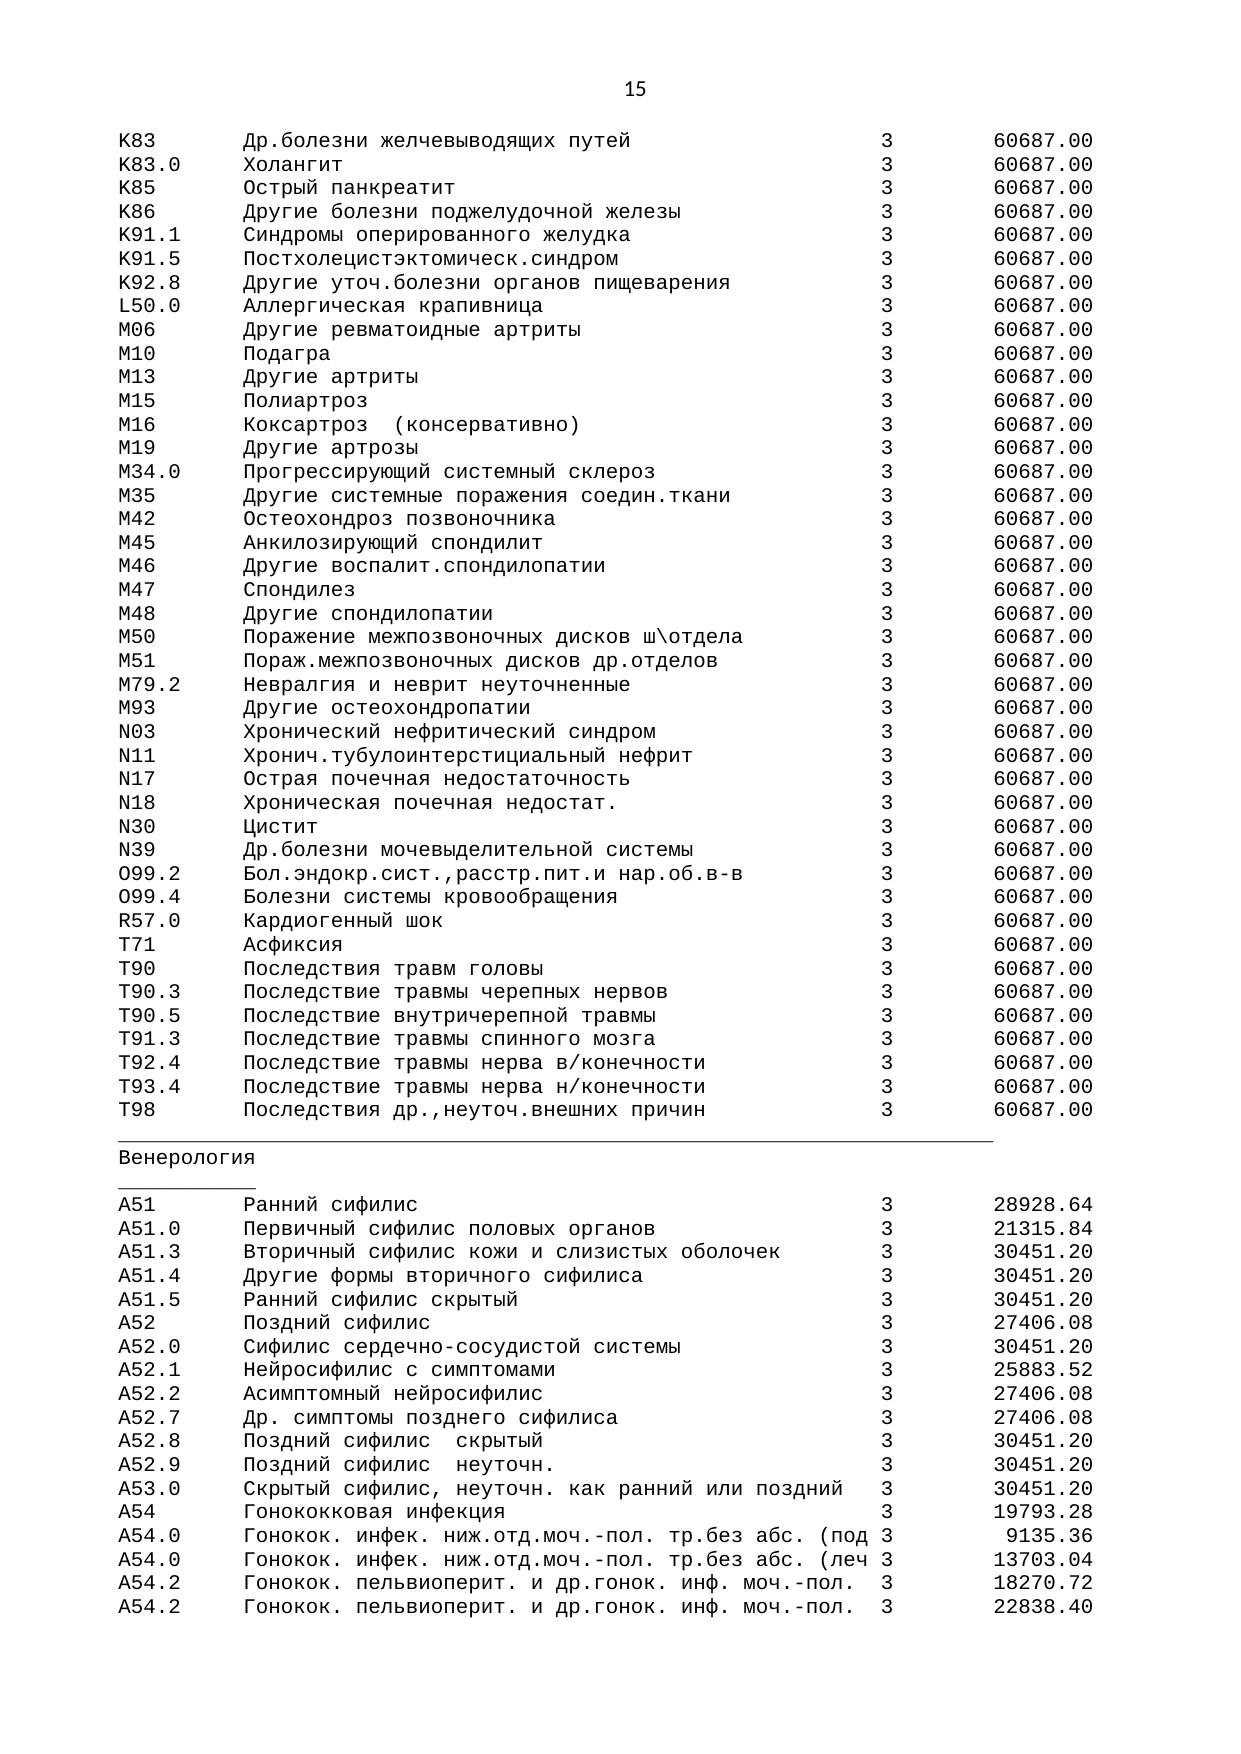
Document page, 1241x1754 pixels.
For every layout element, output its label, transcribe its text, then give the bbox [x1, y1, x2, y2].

text M06 Другие ревматоидные артриты 3 60687.00 [118, 319, 1152, 343]
text ______________________________________________________________________ [118, 1123, 1152, 1147]
text A51.3 Вторичный сифилис кожи и слизистых оболочек 3 30451.20 [118, 1241, 1152, 1265]
text N17 Острая почечная недостаточность 3 60687.00 [118, 768, 1152, 792]
text N30 Цистит 3 60687.00 [118, 816, 1152, 839]
text M45 Анкилозирующий спондилит 3 60687.00 [118, 532, 1152, 556]
text M19 Другие артрозы 3 60687.00 [118, 437, 1152, 461]
text N18 Хроническая почечная недостат. 3 60687.00 [118, 792, 1152, 816]
text K83.0 Холангит 3 60687.00 [118, 153, 1152, 177]
text K83 Др.болезни желчевыводящих путей 3 60687.00 [118, 130, 1152, 153]
text T93.4 Последствие травмы нерва н/конечности 3 60687.00 [118, 1076, 1152, 1099]
text M48 Другие спондилопатии 3 60687.00 [118, 603, 1152, 626]
text T92.4 Последствие травмы нерва в/конечности 3 60687.00 [118, 1052, 1152, 1076]
text N11 Хронич.тубулоинтерстициальный нефрит 3 60687.00 [118, 745, 1152, 768]
text M10 Подагра 3 60687.00 [118, 343, 1152, 366]
text N03 Хронический нефритический синдром 3 60687.00 [118, 721, 1152, 745]
text K85 Острый панкреатит 3 60687.00 [118, 177, 1152, 201]
text T91.3 Последствие травмы спинного мозга 3 60687.00 [118, 1028, 1152, 1052]
text M47 Спондилез 3 60687.00 [118, 579, 1152, 603]
text A54 Гонококковая инфекция 3 19793.28 [118, 1501, 1152, 1525]
text M42 Остеохондроз позвоночника 3 60687.00 [118, 508, 1152, 532]
text A54.2 Гонокок. пельвиоперит. и др.гонок. инф. моч.-пол. 3 18270.72 [118, 1572, 1152, 1596]
text K91.5 Постхолецистэктомическ.синдром 3 60687.00 [118, 248, 1152, 272]
text A54.0 Гонокок. инфек. ниж.отд.моч.-пол. тр.без абс. (под 3 9135.36 [118, 1525, 1152, 1549]
text A52 Поздний сифилис 3 27406.08 [118, 1312, 1152, 1336]
text M93 Другие остеохондропатии 3 60687.00 [118, 697, 1152, 721]
text A54.2 Гонокок. пельвиоперит. и др.гонок. инф. моч.-пол. 3 22838.40 [118, 1596, 1152, 1619]
text O99.4 Болезни системы кровообращения 3 60687.00 [118, 887, 1152, 910]
text M51 Пораж.межпозвоночных дисков др.отделов 3 60687.00 [118, 650, 1152, 674]
text A52.2 Асимптомный нейросифилис 3 27406.08 [118, 1383, 1152, 1407]
text M46 Другие воспалит.спондилопатии 3 60687.00 [118, 556, 1152, 579]
text M34.0 Прогрессирующий системный склероз 3 60687.00 [118, 461, 1152, 484]
text A52.7 Др. симптомы позднего сифилиса 3 27406.08 [118, 1407, 1152, 1430]
text A52.8 Поздний сифилис скрытый 3 30451.20 [118, 1430, 1152, 1454]
text M35 Другие системные поражения соедин.ткани 3 60687.00 [118, 484, 1152, 508]
text M16 Коксартроз (консервативно) 3 60687.00 [118, 414, 1152, 437]
text Венерология [118, 1147, 1152, 1170]
text K91.1 Синдромы оперированного желудка 3 60687.00 [118, 224, 1152, 248]
text M13 Другие артриты 3 60687.00 [118, 366, 1152, 390]
text N39 Др.болезни мочевыделительной системы 3 60687.00 [118, 839, 1152, 863]
text T90.3 Последствие травмы черепных нервов 3 60687.00 [118, 981, 1152, 1005]
text A51.4 Другие формы вторичного сифилиса 3 30451.20 [118, 1265, 1152, 1288]
text A52.0 Сифилис сердечно-сосудистой системы 3 30451.20 [118, 1336, 1152, 1359]
text K86 Другие болезни поджелудочной железы 3 60687.00 [118, 201, 1152, 224]
text T98 Последствия др.,неуточ.внешних причин 3 60687.00 [118, 1099, 1152, 1123]
text A52.9 Поздний сифилис неуточн. 3 30451.20 [118, 1454, 1152, 1478]
text A52.1 Нейросифилис с симптомами 3 25883.52 [118, 1359, 1152, 1383]
text M15 Полиартроз 3 60687.00 [118, 390, 1152, 414]
text T90 Последствия травм головы 3 60687.00 [118, 957, 1152, 981]
text M50 Поражение межпозвоночных дисков ш\отдела 3 60687.00 [118, 626, 1152, 650]
text A51.5 Ранний сифилис скрытый 3 30451.20 [118, 1288, 1152, 1312]
text O99.2 Бол.эндокр.сист.,расстр.пит.и нар.об.в-в 3 60687.00 [118, 863, 1152, 887]
text A53.0 Скрытый сифилис, неуточн. как ранний или поздний 3 30451.20 [118, 1478, 1152, 1501]
text T90.5 Последствие внутричерепной травмы 3 60687.00 [118, 1005, 1152, 1028]
text A51.0 Первичный сифилис половых органов 3 21315.84 [118, 1218, 1152, 1241]
text T71 Асфиксия 3 60687.00 [118, 934, 1152, 957]
text A54.0 Гонокок. инфек. ниж.отд.моч.-пол. тр.без абс. (леч 3 13703.04 [118, 1549, 1152, 1572]
text M79.2 Невралгия и неврит неуточненные 3 60687.00 [118, 674, 1152, 697]
text A51 Ранний сифилис 3 28928.64 [118, 1194, 1152, 1218]
text K92.8 Другие уточ.болезни органов пищеварения 3 60687.00 [118, 272, 1152, 295]
text R57.0 Кардиогенный шок 3 60687.00 [118, 910, 1152, 934]
text L50.0 Аллергическая крапивница 3 60687.00 [118, 295, 1152, 319]
text ___________ [118, 1170, 1152, 1194]
